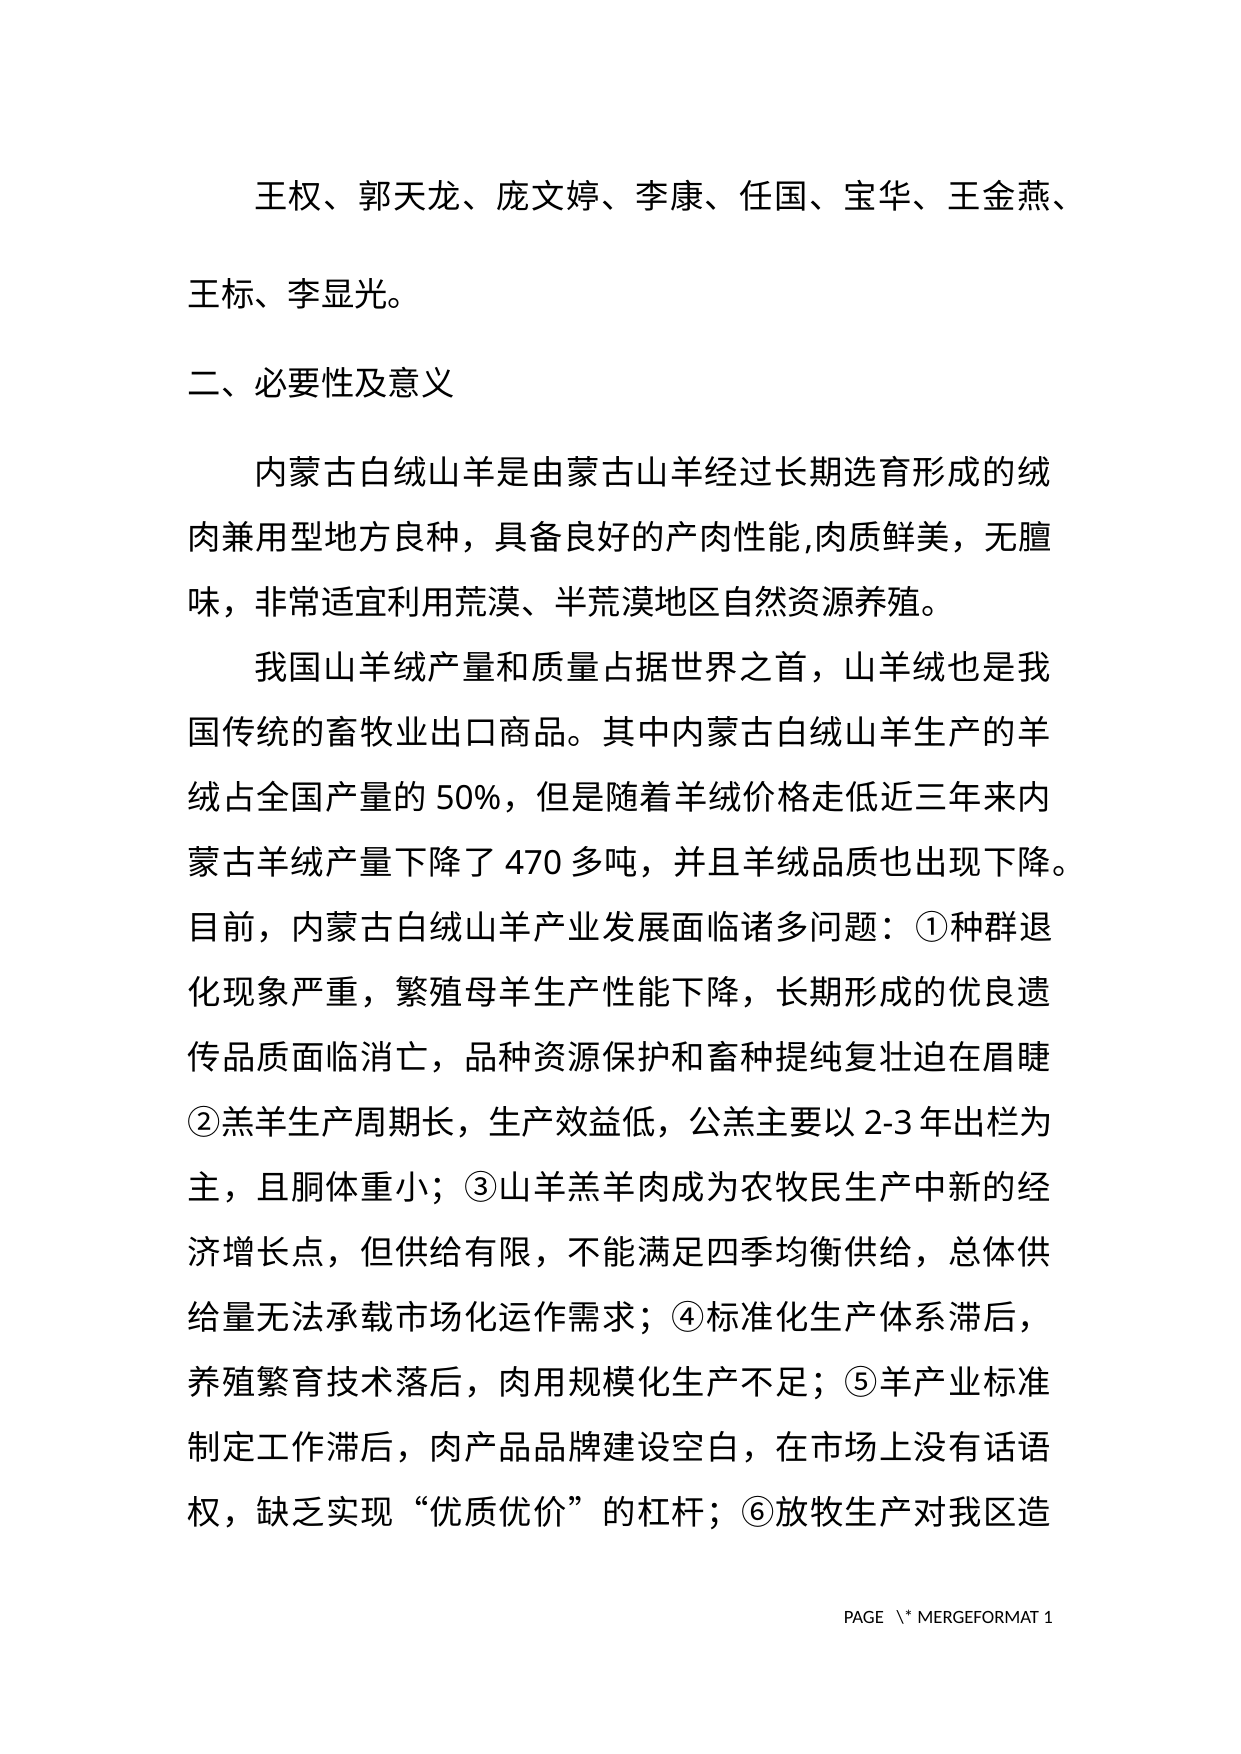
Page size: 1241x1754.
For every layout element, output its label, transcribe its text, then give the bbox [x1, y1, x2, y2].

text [187, 633, 1053, 1543]
text 内蒙古白绒山羊是由蒙古山羊经过长期选育形成的绒肉兼用型地方良种，具备良好的产肉性能,肉质鲜美，无膻味，非常适宜利用荒漠、半荒漠地区自然资源养殖。 [187, 438, 1053, 633]
text 王权、郭天龙、庞文婷、李康、任国、宝华、王金燕、王标、李显光。 [187, 162, 1053, 324]
text 二、必要性及意义 [187, 348, 1053, 413]
